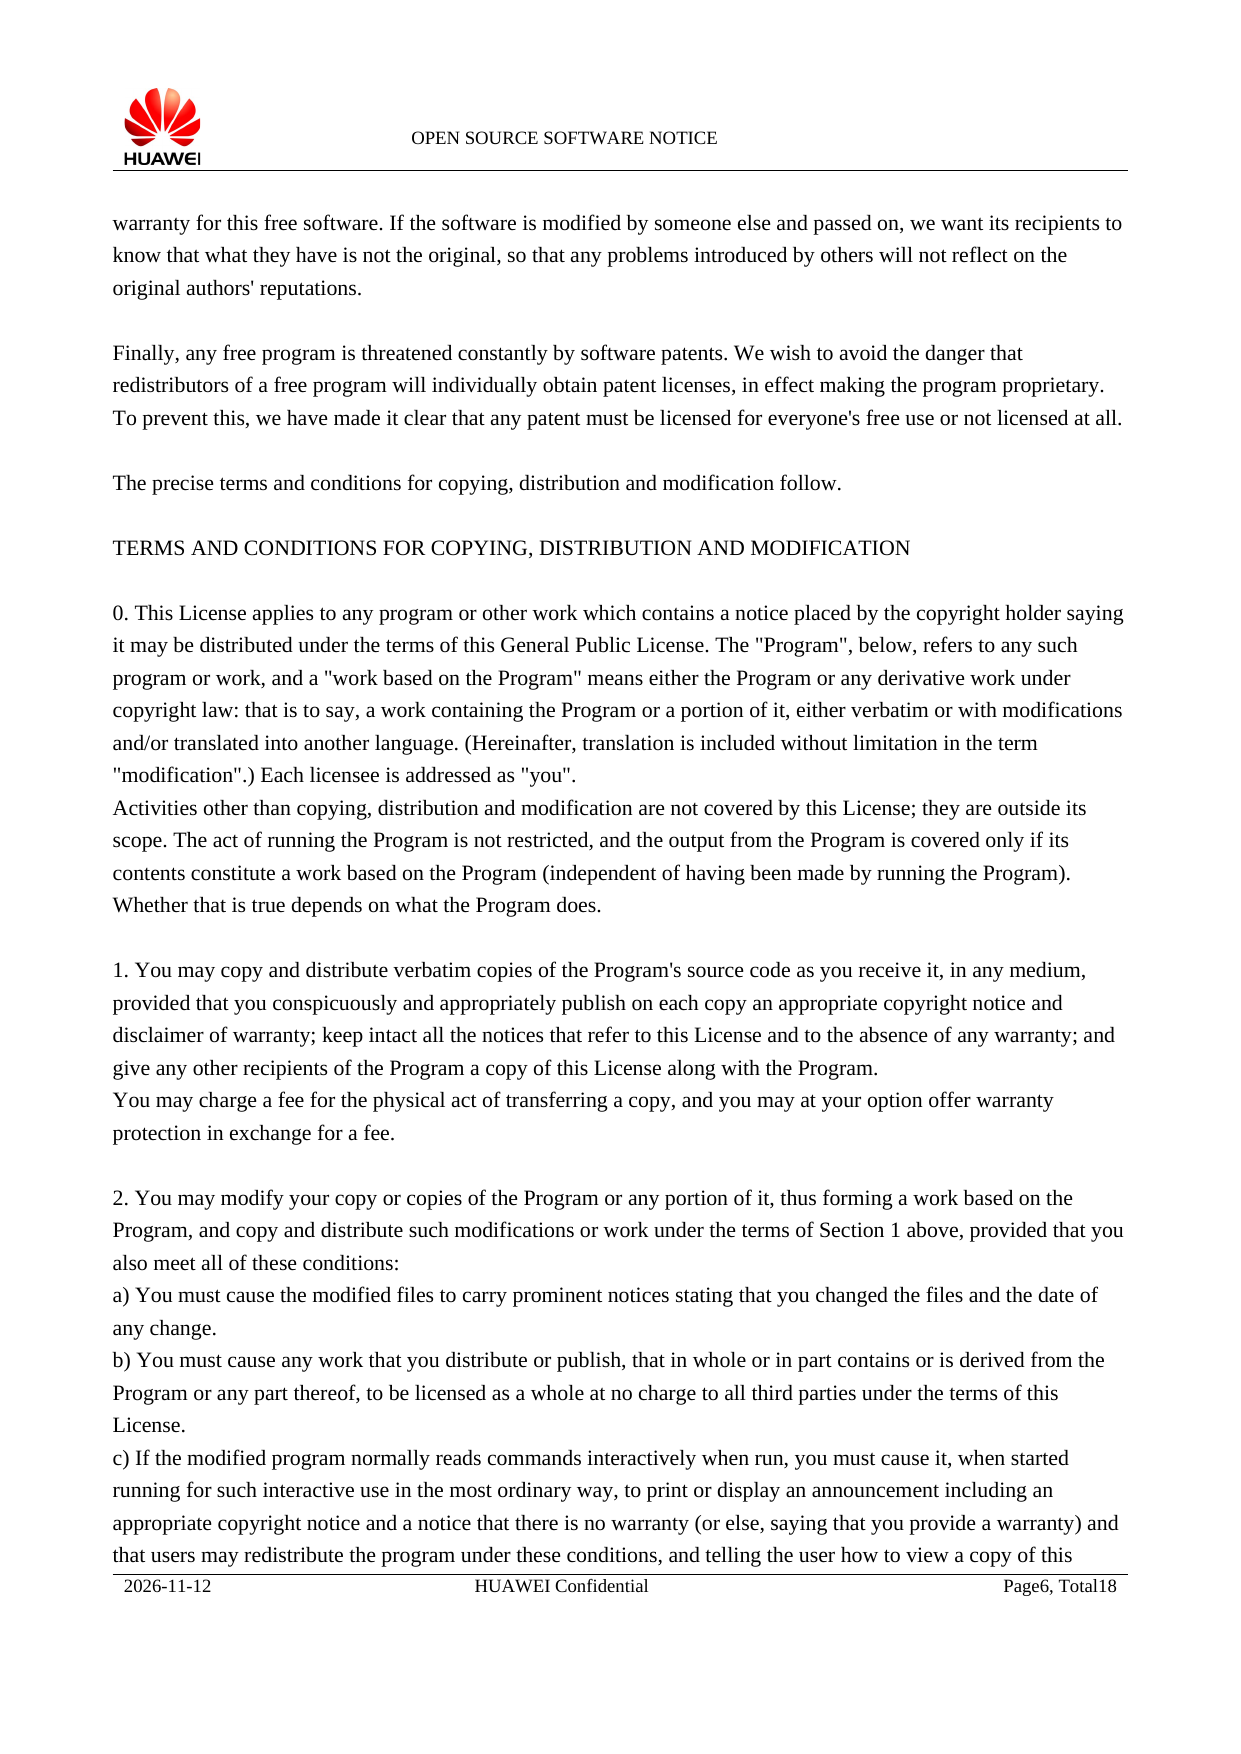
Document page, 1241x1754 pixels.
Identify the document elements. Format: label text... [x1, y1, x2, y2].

picture [124, 88, 201, 165]
